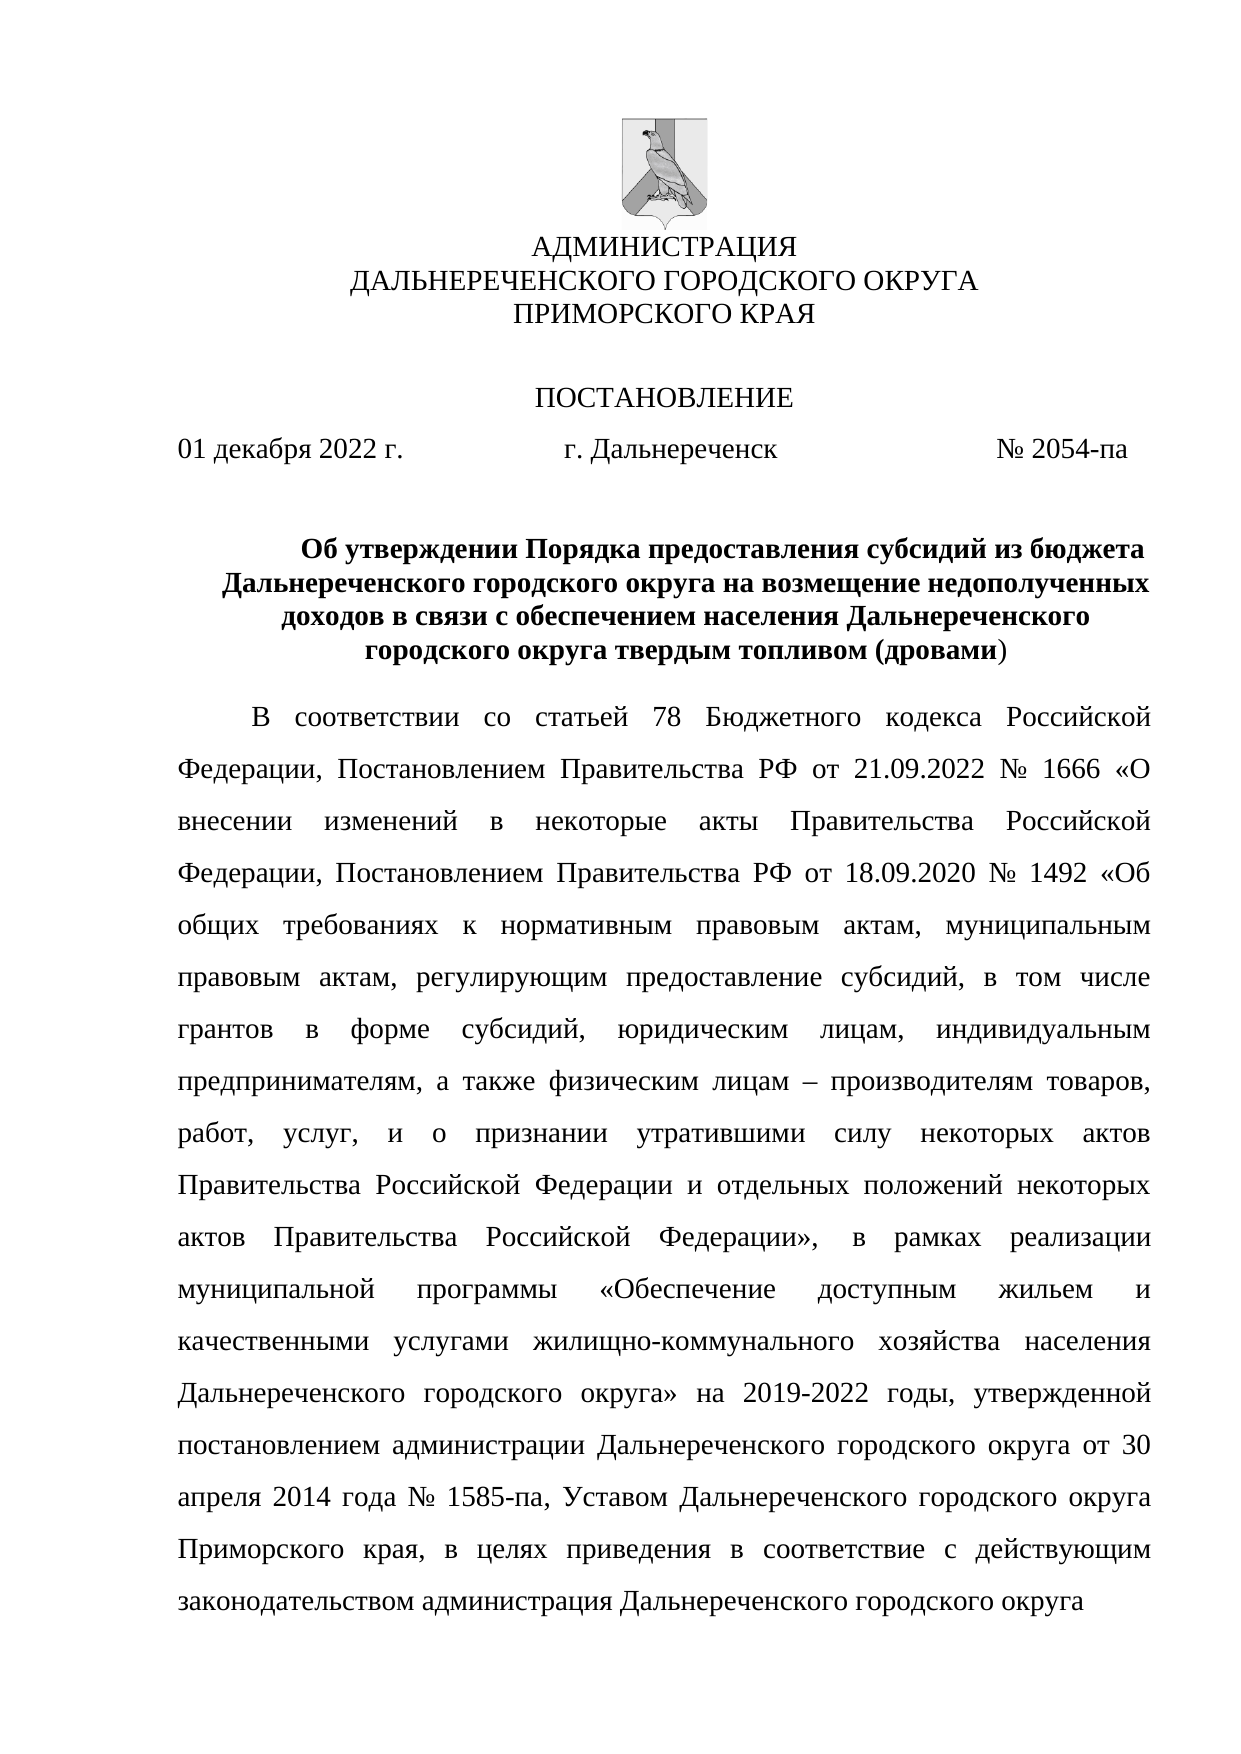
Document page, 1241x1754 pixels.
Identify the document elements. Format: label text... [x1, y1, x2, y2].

text 01 декабря 2022 г. г. Дальнереченск № 2054-па [177, 431, 1152, 464]
text Об утверждении Порядка предоставления субсидий из бюджета Дальнереченского городского округа на возмещение недополученных доходов в связи с обеспечением населения Дальнереченского городского округа твердым топливом (дровами) [220, 531, 1152, 666]
text АДМИНИСТРАЦИЯ [177, 229, 1152, 263]
text В соответствии со статьей 78 Бюджетного кодекса Российской Федерации, Постановлением Правительства РФ от 21.09.2022 № 1666 «О внесении изменений в некоторые акты Правительства Российской Федерации, Постановлением Правительства РФ от 18.09.2020 № 1492 «Об общих требованиях к нормативным правовым актам, муниципальным правовым актам, регулирующим предоставление субсидий, в том числе грантов в форме субсидий, юридическим лицам, индивидуальным предпринимателям, а также физическим лицам – производителям товаров, работ, услуг, и о признании утратившими силу некоторых актов Правительства Российской Федерации и отдельных положений некоторых актов Правительства Российской Федерации», в рамках реализации муниципальной программы «Обеспечение доступным жильем и качественными услугами жилищно-коммунального хозяйства населения Дальнереченского городского округа» на 2019-2022 годы, утвержденной постановлением администрации Дальнереченского городского округа от 30 апреля 2014 года № 1585-па, Уставом Дальнереченского городского округа Приморского края, в целях приведения в соответствие с действующим законодательством администрация Дальнереченского городского округа [177, 699, 1152, 1616]
text ПОСТАНОВЛЕНИЕ [177, 380, 1152, 414]
text ПРИМОРСКОГО КРАЯ [177, 297, 1152, 330]
text ДАЛЬНЕРЕЧЕНСКОГО ГОРОДСКОГО ОКРУГА [177, 263, 1152, 297]
picture [621, 118, 708, 230]
